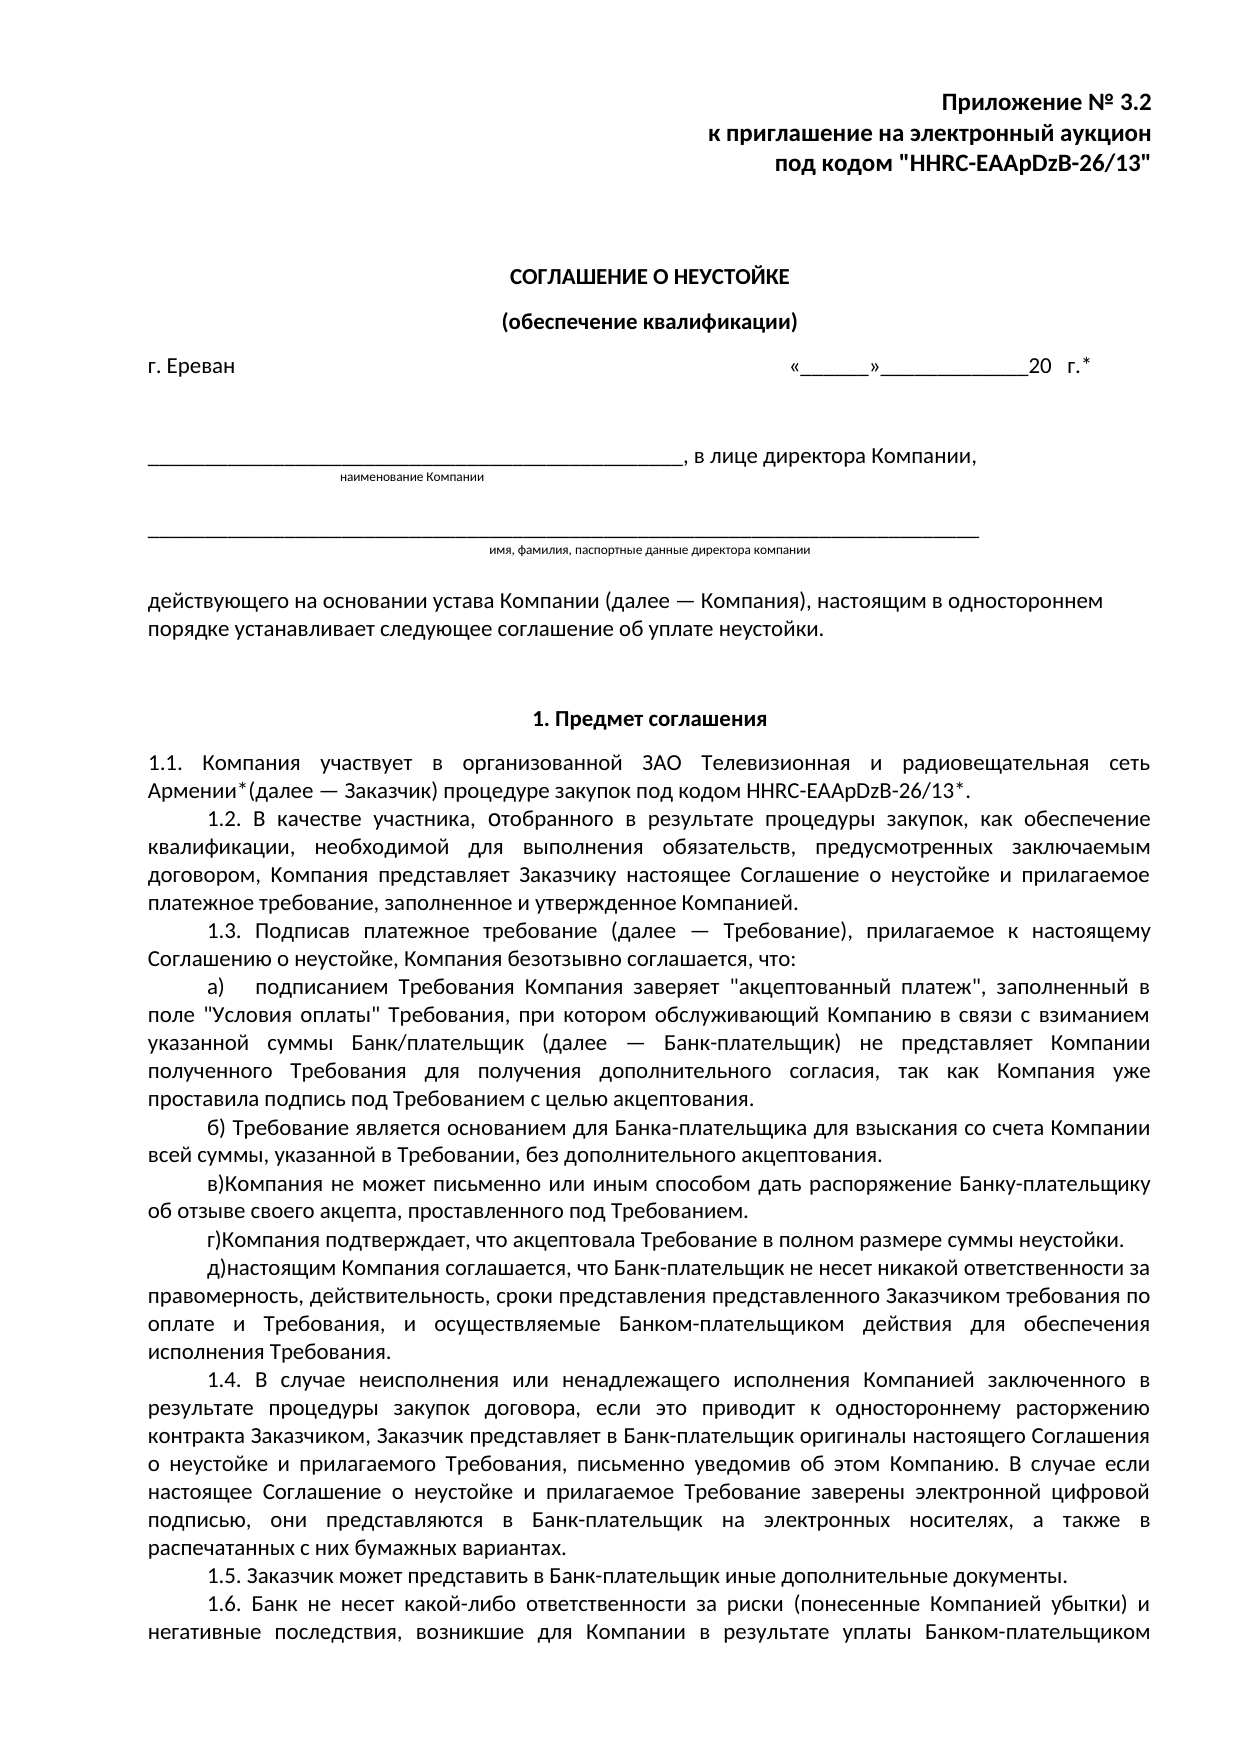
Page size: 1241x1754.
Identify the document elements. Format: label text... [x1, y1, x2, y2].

table_header г. Ереван [136, 351, 635, 396]
text _______________________________________________, в лице директора Компании, [148, 441, 1152, 469]
text под кодом "HHRC-EAApDzB-26/13" [177, 147, 1152, 178]
text 1.2. В качестве участника, օтобранного в результате процедуры закупок, как обеспечение квалификации, необходимой для выполнения обязательств, предусмотренных заключаемым договором, Kомпания представляет Заказчику настоящее Соглашение о неустойке и прилагаемое платежное требование, заполненное и утвержденное Компанией. [148, 804, 1152, 916]
text порядке устанавливает следующее соглашение об уплате неустойки. [148, 614, 1152, 642]
text б) Требование является основанием для Банка-плательщика для взыскания со счета Компании всей суммы, указанной в Требовании, без дополнительного акцептования. [148, 1113, 1152, 1169]
text д)настоящим Компания соглашается, что Банк-плательщик не несет никакой ответственности за правомерность, действительность, сроки представления представленного Заказчиком требования по оплате и Требования, и осуществляемые Банком-плательщиком действия для обеспечения исполнения Требования. [148, 1253, 1152, 1365]
table_header «______»_____________20 г.* [635, 351, 1104, 396]
text 1.5. Заказчик может представить в Банк-плательщик иные дополнительные документы. [148, 1561, 1152, 1589]
text в)Компания не может письменно или иным способом дать распоряжение Банку-плательщику об отзыве своего акцепта, проставленного под Требованием. [148, 1169, 1152, 1225]
text действующего на основании устава Компании (далее — Компания), настоящим в одностороннем [148, 586, 1152, 614]
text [148, 1589, 1152, 1645]
text а) подписанием Требования Компания заверяет "акцептованный платеж", заполненный в поле "Условия оплаты" Требования, при котором обслуживающий Компанию в связи с взиманием указанной суммы Банк/плательщик (далее — Банк-плательщик) не представляет Компании полученного Требования для получения дополнительного согласия, так как Компания уже проставила подпись под Требованием с целью акцептования. [148, 972, 1152, 1113]
text 1.1. Компания участвует в организованной ЗАО Телевизионная и радиовещательная сеть Армении*(далее — Заказчик) процедуре закупок под кодом HHRC-EAApDzB-26/13*. [148, 748, 1152, 804]
text 1.4. В случае неисполнения или ненадлежащего исполнения Компанией заключенного в результате процедуры закупок договора, если это приводит к одностороннему расторжению контракта Заказчиком, Заказчик представляет в Банк-плательщик оригиналы настоящего Соглашения о неустойке и прилагаемого Требования, письменно уведомив об этом Компанию. В случае если настоящее Соглашение о неустойке и прилагаемое Требование заверены электронной цифровой подписью, они представляются в Банк-плательщик на электронных носителях, а также в распечатанных с них бумажных вариантах. [148, 1365, 1152, 1561]
text 1.3. Подписав платежное требование (далее — Требование), прилагаемое к настоящему Соглашению о неустойке, Компания безотзывно соглашается, что: [148, 916, 1152, 972]
text Приложение № 3.2 [148, 86, 1152, 117]
text имя, фамилия, паспортные данные директора компании [148, 542, 1152, 569]
text г)Компания подтверждает, что акцептовала Требование в полном размере суммы неустойки. [148, 1225, 1152, 1253]
text к приглашение на электронный аукцион [177, 117, 1152, 147]
text 1. Предмет соглашения [148, 704, 1152, 732]
text наименование Компании [340, 469, 1152, 497]
text СОГЛАШЕНИЕ О НЕУСТОЙКЕ [148, 262, 1152, 290]
text _________________________________________________________________________ [148, 513, 1152, 542]
text (обеспечение квалификации) [148, 307, 1152, 335]
